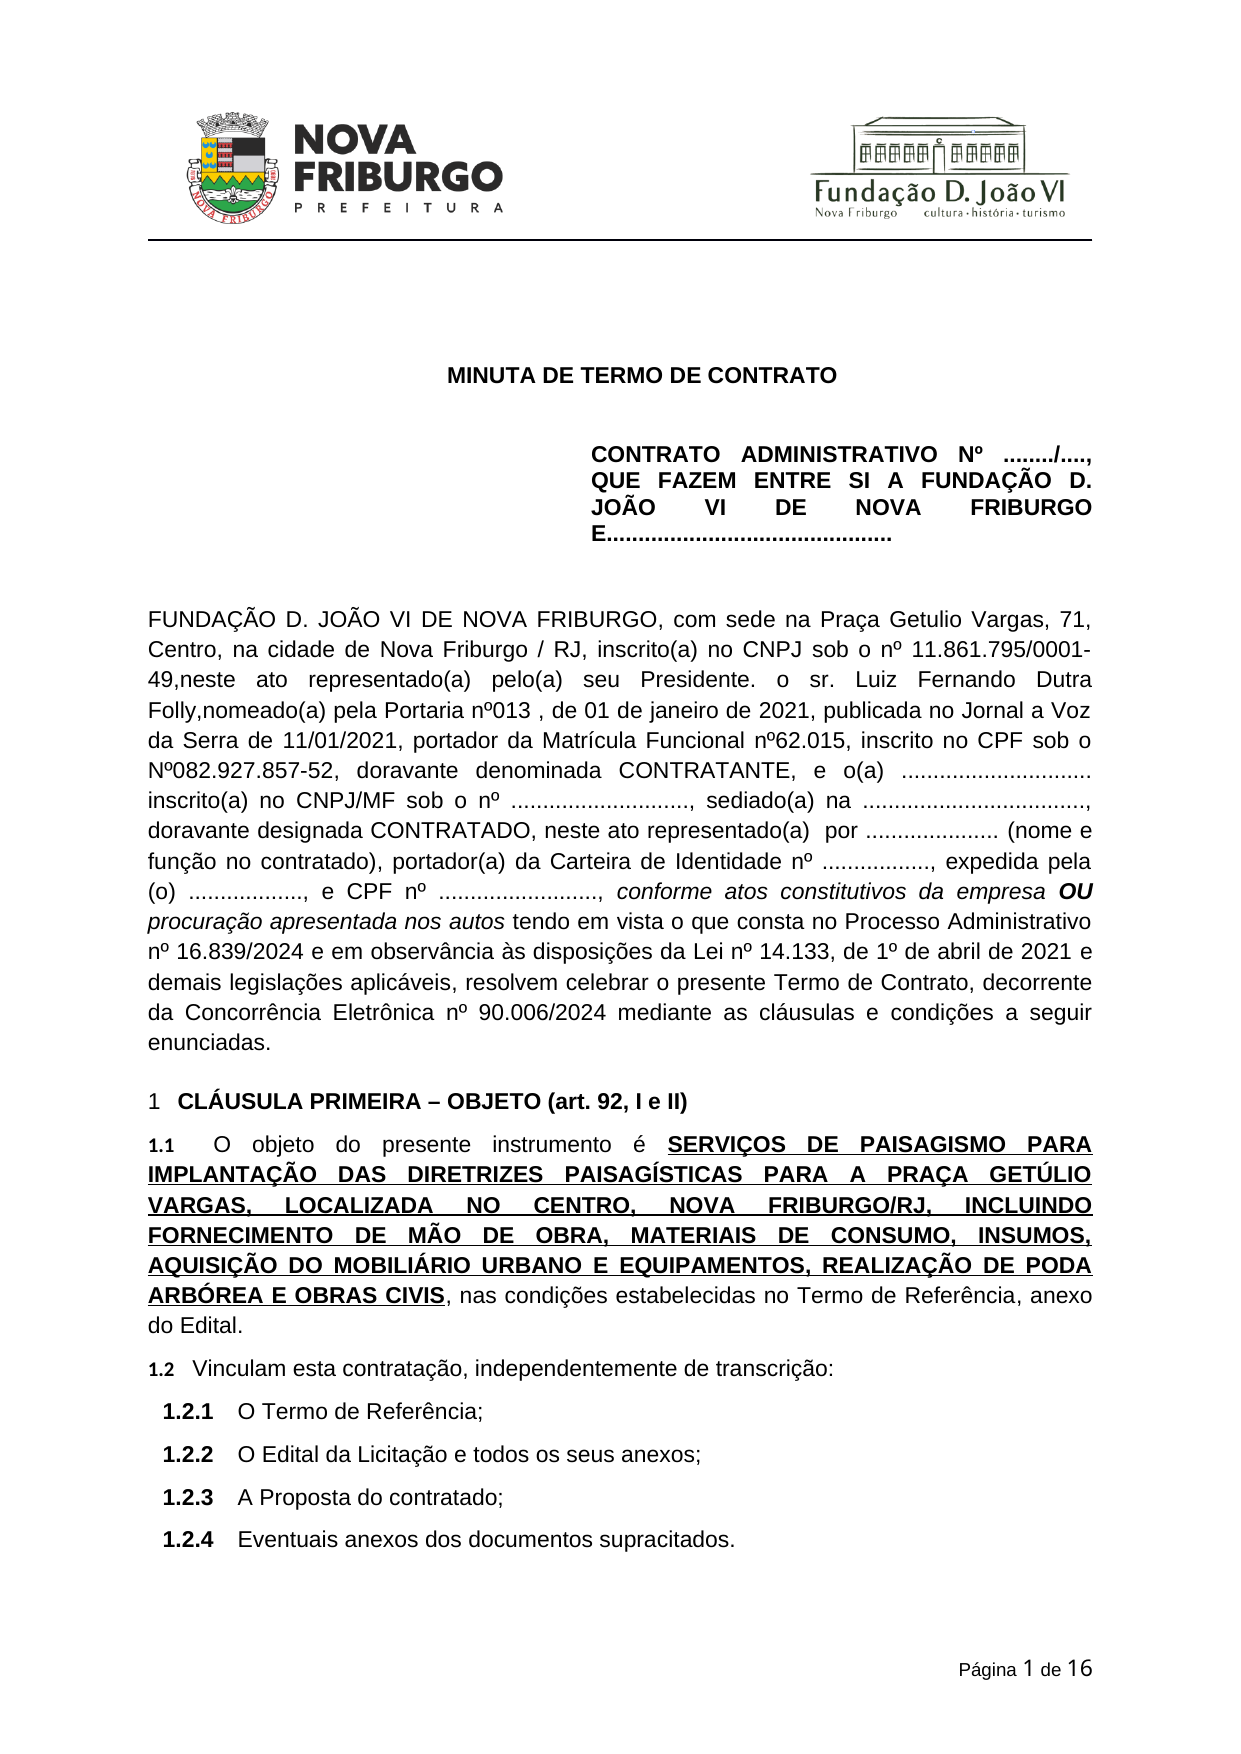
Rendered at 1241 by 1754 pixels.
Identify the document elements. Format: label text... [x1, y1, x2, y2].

list Vinculam esta contratação, independentemente de transcrição: [148, 1355, 1092, 1382]
list O Edital da Licitação e todos os seus anexos; [162, 1441, 1092, 1467]
list Eventuais anexos dos documentos supracitados. [162, 1526, 1092, 1553]
text CONTRATO ADMINISTRATIVO Nº ......../...., QUE FAZEM ENTRE SI A FUNDAÇÃO D. JOÃO VI DE NOVA FRIBURGO E............................................. [591, 441, 1092, 547]
text FUNDAÇÃO D. JOÃO VI DE NOVA FRIBURGO, com sede na Praça Getulio Vargas, 71, Centro, na cidade de Nova Friburgo / RJ, inscrito(a) no CNPJ sob o nº 11.861.795/0001-49,neste ato representado(a) pelo(a) seu Presidente. o sr. Luiz Fernando Dutra Folly,nomeado(a) pela Portaria nº013 , de 01 de janeiro de 2021, publicada no Jornal a Voz da Serra de 11/01/2021, portador da Matrícula Funcional nº62.015, inscrito no CPF sob o Nº082.927.857-52, doravante denominada CONTRATANTE, e o(a) .............................. inscrito(a) no CNPJ/MF sob o nº ............................, sediado(a) na ..................................., doravante designada CONTRATADO, neste ato representado(a) por ..................... (nome e função no contratado), portador(a) da Carteira de Identidade nº ................., expedida pela (o) .................., e CPF nº ........................., conforme atos constitutivos da empresa OU procuração apresentada nos autos tendo em vista o que consta no Processo Administrativo nº 16.839/2024 e em observância às disposições da Lei nº 14.133, de 1º de abril de 2021 e demais legislações aplicáveis, resolvem celebrar o presente Termo de Contrato, decorrente da Concorrência Eletrônica nº 90.006/2024 mediante as cláusulas e condições a seguir enunciadas. [148, 606, 1092, 1055]
list O objeto do presente instrumento é SERVIÇOS DE PAISAGISMO PARA IMPLANTAÇÃO DAS DIRETRIZES PAISAGÍSTICAS PARA A PRAÇA GETÚLIO VARGAS, LOCALIZADA NO CENTRO, NOVA FRIBURGO/RJ, INCLUINDO FORNECIMENTO DE MÃO DE OBRA, MATERIAIS DE CONSUMO, INSUMOS, AQUISIÇÃO DO MOBILIÁRIO URBANO E EQUIPAMENTOS, REALIZAÇÃO DE PODA ARBÓREA E OBRAS CIVIS, nas condições estabelecidas no Termo de Referência, anexo do Edital. [148, 1185, 1092, 1214]
list CLÁUSULA PRIMEIRA – OBJETO (art. 92, I e II) [148, 1088, 1092, 1114]
picture [147, 100, 542, 238]
list O objeto do presente instrumento é SERVIÇOS DE PAISAGISMO PARA IMPLANTAÇÃO DAS DIRETRIZES PAISAGÍSTICAS PARA A PRAÇA GETÚLIO VARGAS, LOCALIZADA NO CENTRO, NOVA FRIBURGO/RJ, INCLUINDO FORNECIMENTO DE MÃO DE OBRA, MATERIAIS DE CONSUMO, INSUMOS, AQUISIÇÃO DO MOBILIÁRIO URBANO E EQUIPAMENTOS, REALIZAÇÃO DE PODA ARBÓREA E OBRAS CIVIS, nas condições estabelecidas no Termo de Referência, anexo do Edital. [148, 1246, 1092, 1275]
list A Proposta do contratado; [162, 1484, 1092, 1510]
list O objeto do presente instrumento é SERVIÇOS DE PAISAGISMO PARA IMPLANTAÇÃO DAS DIRETRIZES PAISAGÍSTICAS PARA A PRAÇA GETÚLIO VARGAS, LOCALIZADA NO CENTRO, NOVA FRIBURGO/RJ, INCLUINDO FORNECIMENTO DE MÃO DE OBRA, MATERIAIS DE CONSUMO, INSUMOS, AQUISIÇÃO DO MOBILIÁRIO URBANO E EQUIPAMENTOS, REALIZAÇÃO DE PODA ARBÓREA E OBRAS CIVIS, nas condições estabelecidas no Termo de Referência, anexo do Edital. [148, 1216, 1092, 1245]
text MINUTA DE TERMO DE CONTRATO [192, 362, 1092, 388]
list O objeto do presente instrumento é SERVIÇOS DE PAISAGISMO PARA IMPLANTAÇÃO DAS DIRETRIZES PAISAGÍSTICAS PARA A PRAÇA GETÚLIO VARGAS, LOCALIZADA NO CENTRO, NOVA FRIBURGO/RJ, INCLUINDO FORNECIMENTO DE MÃO DE OBRA, MATERIAIS DE CONSUMO, INSUMOS, AQUISIÇÃO DO MOBILIÁRIO URBANO E EQUIPAMENTOS, REALIZAÇÃO DE PODA ARBÓREA E OBRAS CIVIS, nas condições estabelecidas no Termo de Referência, anexo do Edital. [148, 1131, 1092, 1184]
list O Termo de Referência; [162, 1398, 1092, 1425]
list O objeto do presente instrumento é SERVIÇOS DE PAISAGISMO PARA IMPLANTAÇÃO DAS DIRETRIZES PAISAGÍSTICAS PARA A PRAÇA GETÚLIO VARGAS, LOCALIZADA NO CENTRO, NOVA FRIBURGO/RJ, INCLUINDO FORNECIMENTO DE MÃO DE OBRA, MATERIAIS DE CONSUMO, INSUMOS, AQUISIÇÃO DO MOBILIÁRIO URBANO E EQUIPAMENTOS, REALIZAÇÃO DE PODA ARBÓREA E OBRAS CIVIS, nas condições estabelecidas no Termo de Referência, anexo do Edital. [148, 1276, 1092, 1339]
picture [798, 106, 1084, 226]
